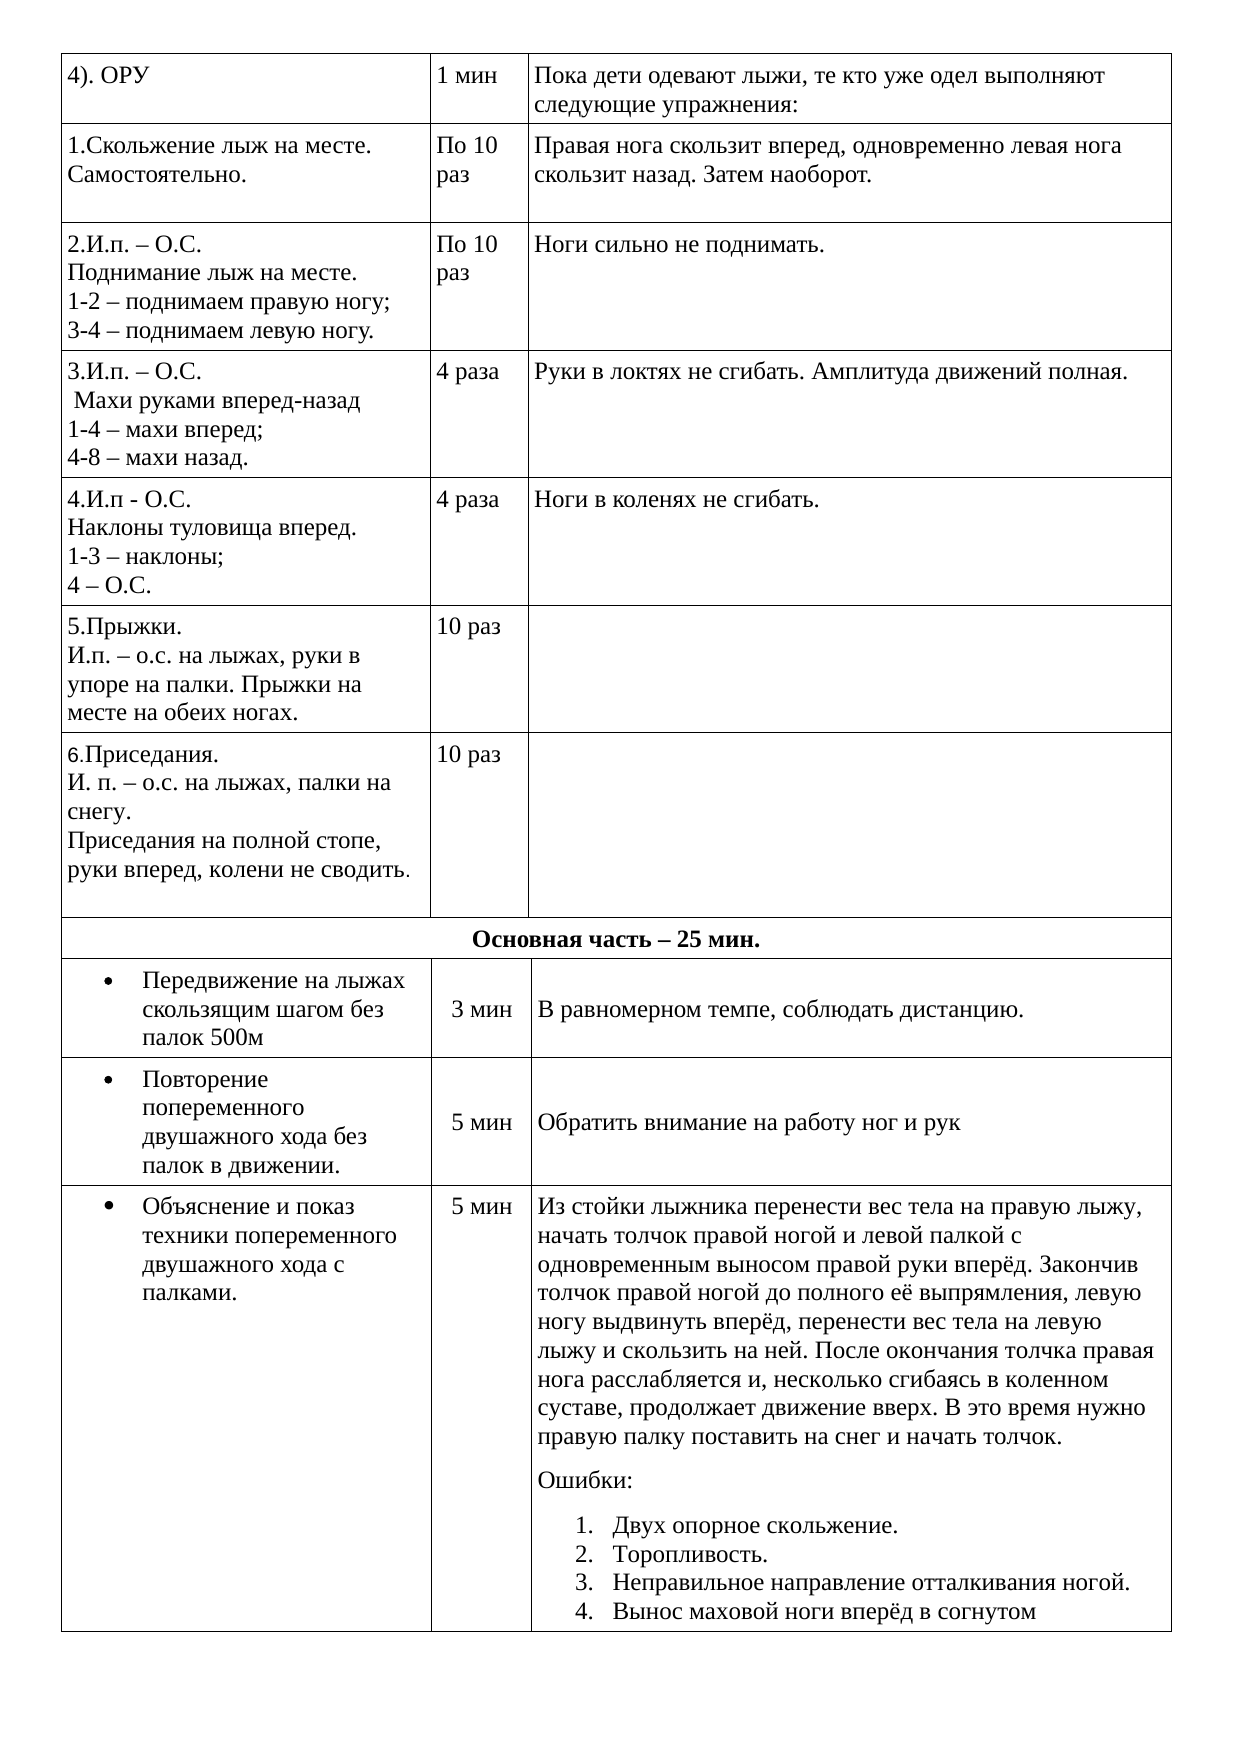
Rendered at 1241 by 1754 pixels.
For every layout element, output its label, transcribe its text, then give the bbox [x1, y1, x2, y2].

table_cell 10 раз [431, 606, 528, 732]
table_cell [529, 606, 1171, 732]
table_cell 1 мин [431, 54, 528, 123]
table_cell 10 раз [431, 733, 528, 917]
table_cell Ноги сильно не поднимать. [529, 223, 1171, 349]
table_cell 3 мин [432, 959, 531, 1057]
table_cell Правая нога скользит вперед, одновременно левая нога скользит назад. Затем наоборот. [529, 124, 1171, 222]
table_cell 4 раза [431, 351, 528, 477]
table_cell 2.И.п. – О.С. Поднимание лыж на месте. 1-2 – поднимаем правую ногу; 3-4 – поднимаем левую ногу. [62, 223, 430, 349]
table_cell 6.Приседания. И. п. – о.с. на лыжах, палки на снегу. Приседания на полной стопе, руки вперед, колени не сводить. [62, 733, 430, 917]
table_cell 4 раза [431, 478, 528, 604]
table_cell По 10 раз [431, 124, 528, 222]
table_cell Ноги в коленях не сгибать. [529, 478, 1171, 604]
table_cell В равномерном темпе, соблюдать дистанцию. [532, 959, 1171, 1057]
table_cell Основная часть – 25 мин. [62, 918, 1171, 958]
table_cell По 10 раз [431, 223, 528, 349]
table_cell [529, 733, 1171, 917]
table_cell Обратить внимание на работу ног и рук [532, 1058, 1171, 1184]
table_cell 1.Скольжение лыж на месте. Самостоятельно. [62, 124, 430, 222]
table_cell 4.И.п - О.С. Наклоны туловища вперед. 1-3 – наклоны; 4 – О.С. [62, 478, 430, 604]
table_cell 4). ОРУ [62, 54, 430, 123]
table_cell Руки в локтях не сгибать. Амплитуда движений полная. [529, 351, 1171, 477]
table_cell 5 мин [432, 1058, 531, 1184]
table_cell Повторение попеременного двушажного хода без палок в движении. [62, 1058, 431, 1184]
table_cell Пока дети одевают лыжи, те кто уже одел выполняют следующие упражнения: [529, 54, 1171, 123]
table_cell Передвижение на лыжах скользящим шагом без палок 500м [62, 959, 431, 1057]
table_cell 5.Прыжки. И.п. – о.с. на лыжах, руки в упоре на палки. Прыжки на месте на обеих ногах. [62, 606, 430, 732]
table_cell 5 мин 10 мин [432, 1186, 531, 1631]
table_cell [532, 1186, 1171, 1631]
table_cell 3.И.п. – О.С. Махи руками вперед-назад 1-4 – махи вперед; 4-8 – махи назад. [62, 351, 430, 477]
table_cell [62, 1186, 431, 1631]
